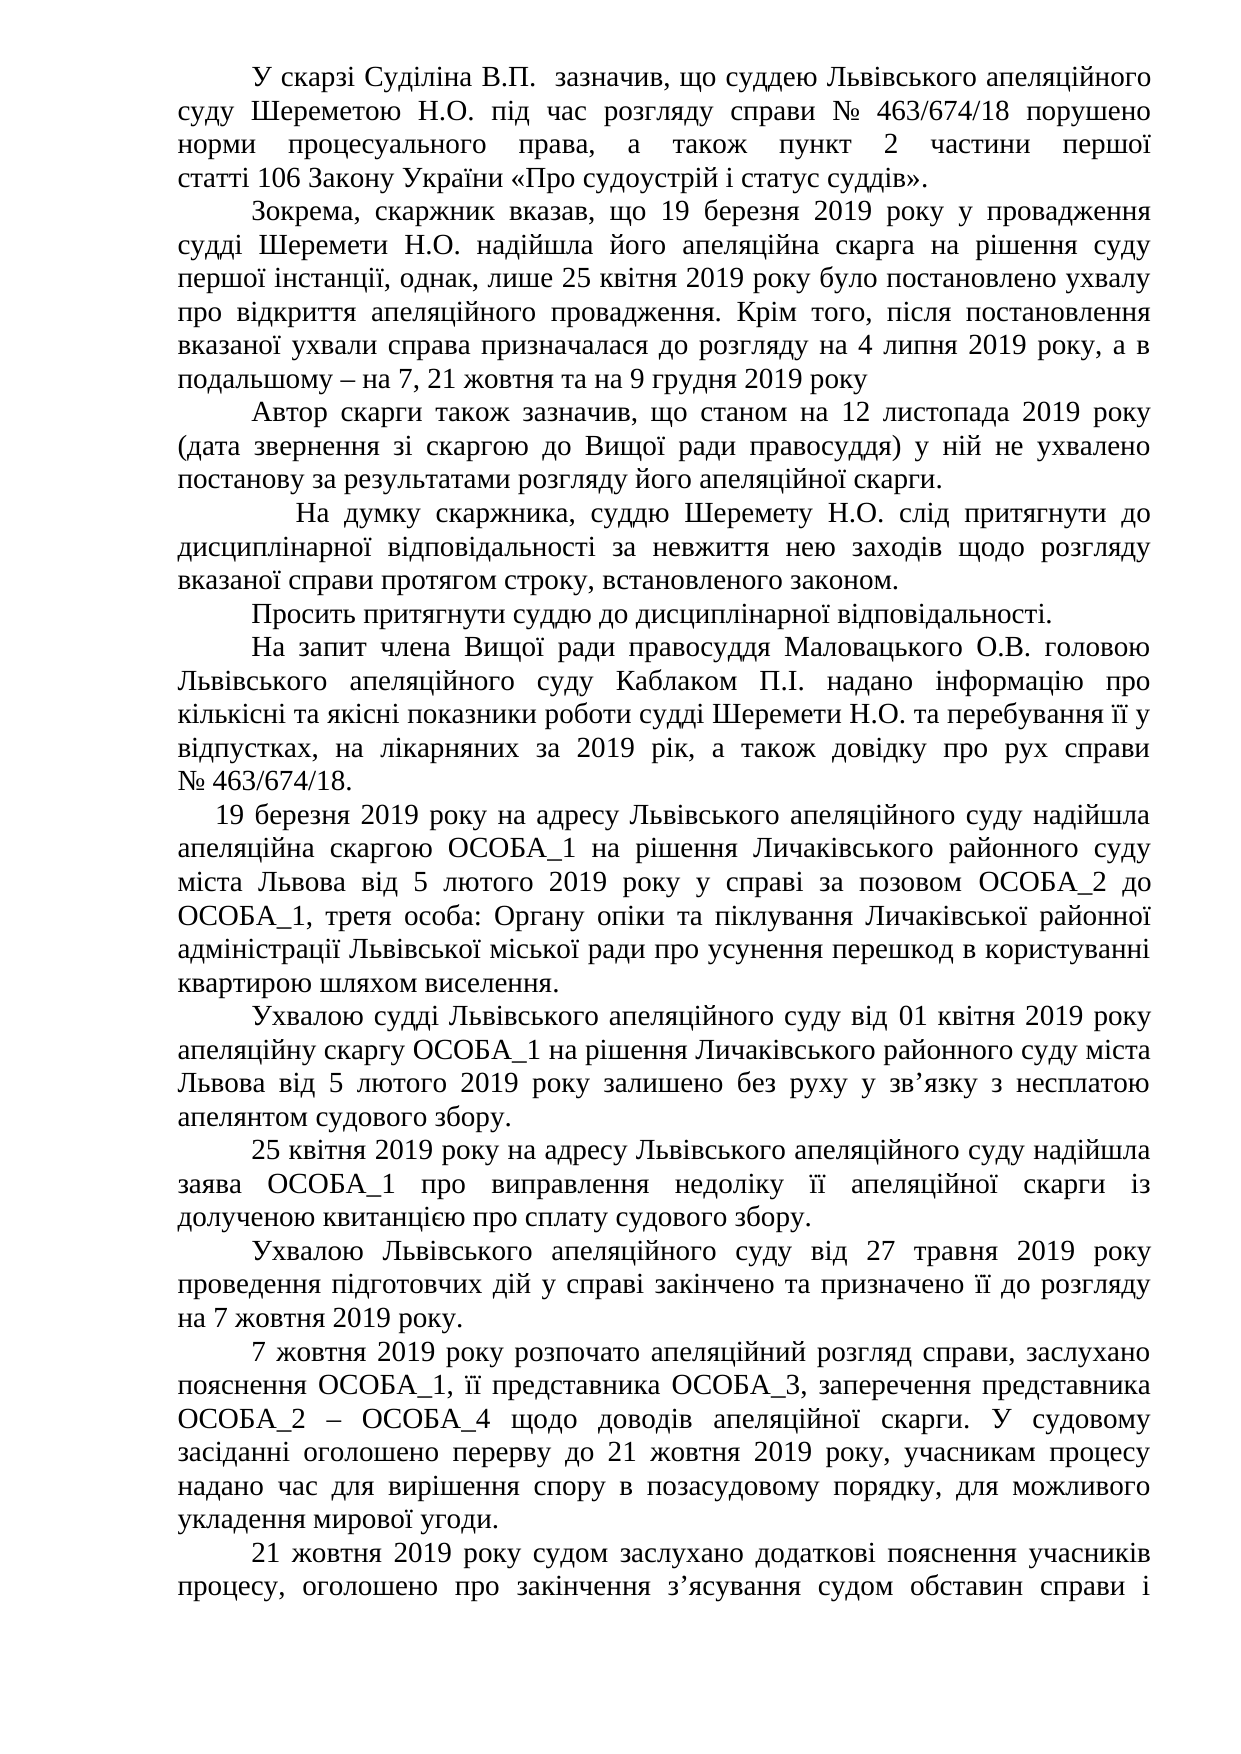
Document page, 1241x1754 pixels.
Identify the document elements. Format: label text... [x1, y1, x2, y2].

text На думку скаржника, суддю Шеремету Н.О. слід притягнути до дисциплінарної відповідальності за невжиття нею заходів щодо розгляду вказаної справи протягом строку, встановленого законом. [177, 495, 1152, 596]
text 25 квітня 2019 року на адресу Львівського апеляційного суду надійшла заява ОСОБА_1 про виправлення недоліку її апеляційної скарги із долученою квитанцією про сплату судового збору. [177, 1132, 1152, 1233]
text На запит члена Вищої ради правосуддя Маловацького О.В. головою Львівського апеляційного суду Каблаком П.І. надано інформацію про кількісні та якісні показники роботи судді Шеремети Н.О. та перебування її у відпустках, на лікарняних за 2019 рік, а також довідку про рух справи № 463/674/18. [177, 629, 1152, 797]
text 19 березня 2019 року на адресу Львівського апеляційного суду надійшла апеляційна скаргою ОСОБА_1 на рішення Личаківського районного суду міста Львова від 5 лютого 2019 року у справі за позовом ОСОБА_2 до ОСОБА_1, третя особа: Органу опіки та піклування Личаківської районної адміністрації Львівської міської ради про усунення перешкод в користуванні квартирою шляхом виселення. [177, 797, 1152, 998]
text Автор скарги також зазначив, що станом на 12 листопада 2019 року (дата звернення зі скаргою до Вищої ради правосуддя) у ній не ухвалено постанову за результатами розгляду його апеляційної скарги. [177, 394, 1152, 495]
text 7 жовтня 2019 року розпочато апеляційний розгляд справи, заслухано пояснення ОСОБА_1, її представника ОСОБА_3, заперечення представника ОСОБА_2 – ОСОБА_4 щодо доводів апеляційної скарги. У судовому засіданні оголошено перерву до 21 жовтня 2019 року, учасникам процесу надано час для вирішення спору в позасудовому порядку, для можливого укладення мирової угоди. [177, 1334, 1152, 1535]
text Ухвалою судді Львівського апеляційного суду від 01 квітня 2019 року апеляційну скаргу ОСОБА_1 на рішення Личаківського районного суду міста Львова від 5 лютого 2019 року залишено без руху у зв’язку з несплатою апелянтом судового збору. [177, 998, 1152, 1132]
text Ухвалою Львівського апеляційного суду від 27 травня 2019 року проведення підготовчих дій у справі закінчено та призначено її до розгляду на 7 жовтня 2019 року. [177, 1233, 1152, 1334]
text У скарзі Суділіна В.П. зазначив, що суддею Львівського апеляційного суду Шереметою Н.О. під час розгляду справи № 463/674/18 порушено норми процесуального права, а також пункт 2 частини першої статті 106 Закону України «Про судоустрій і статус суддів». [177, 59, 1152, 193]
text Зокрема, скаржник вказав, що 19 березня 2019 року у провадження судді Шеремети Н.О. надійшла його апеляційна скарга на рішення суду першої інстанції, однак, лише 25 квітня 2019 року було постановлено ухвалу про відкриття апеляційного провадження. Крім того, після постановлення вказаної ухвали справа призначалася до розгляду на 4 липня 2019 року, а в подальшому – на 7, 21 жовтня та на 9 грудня 2019 року [177, 193, 1152, 394]
text Просить притягнути суддю до дисциплінарної відповідальності. [177, 596, 1152, 629]
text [177, 1535, 1152, 1602]
